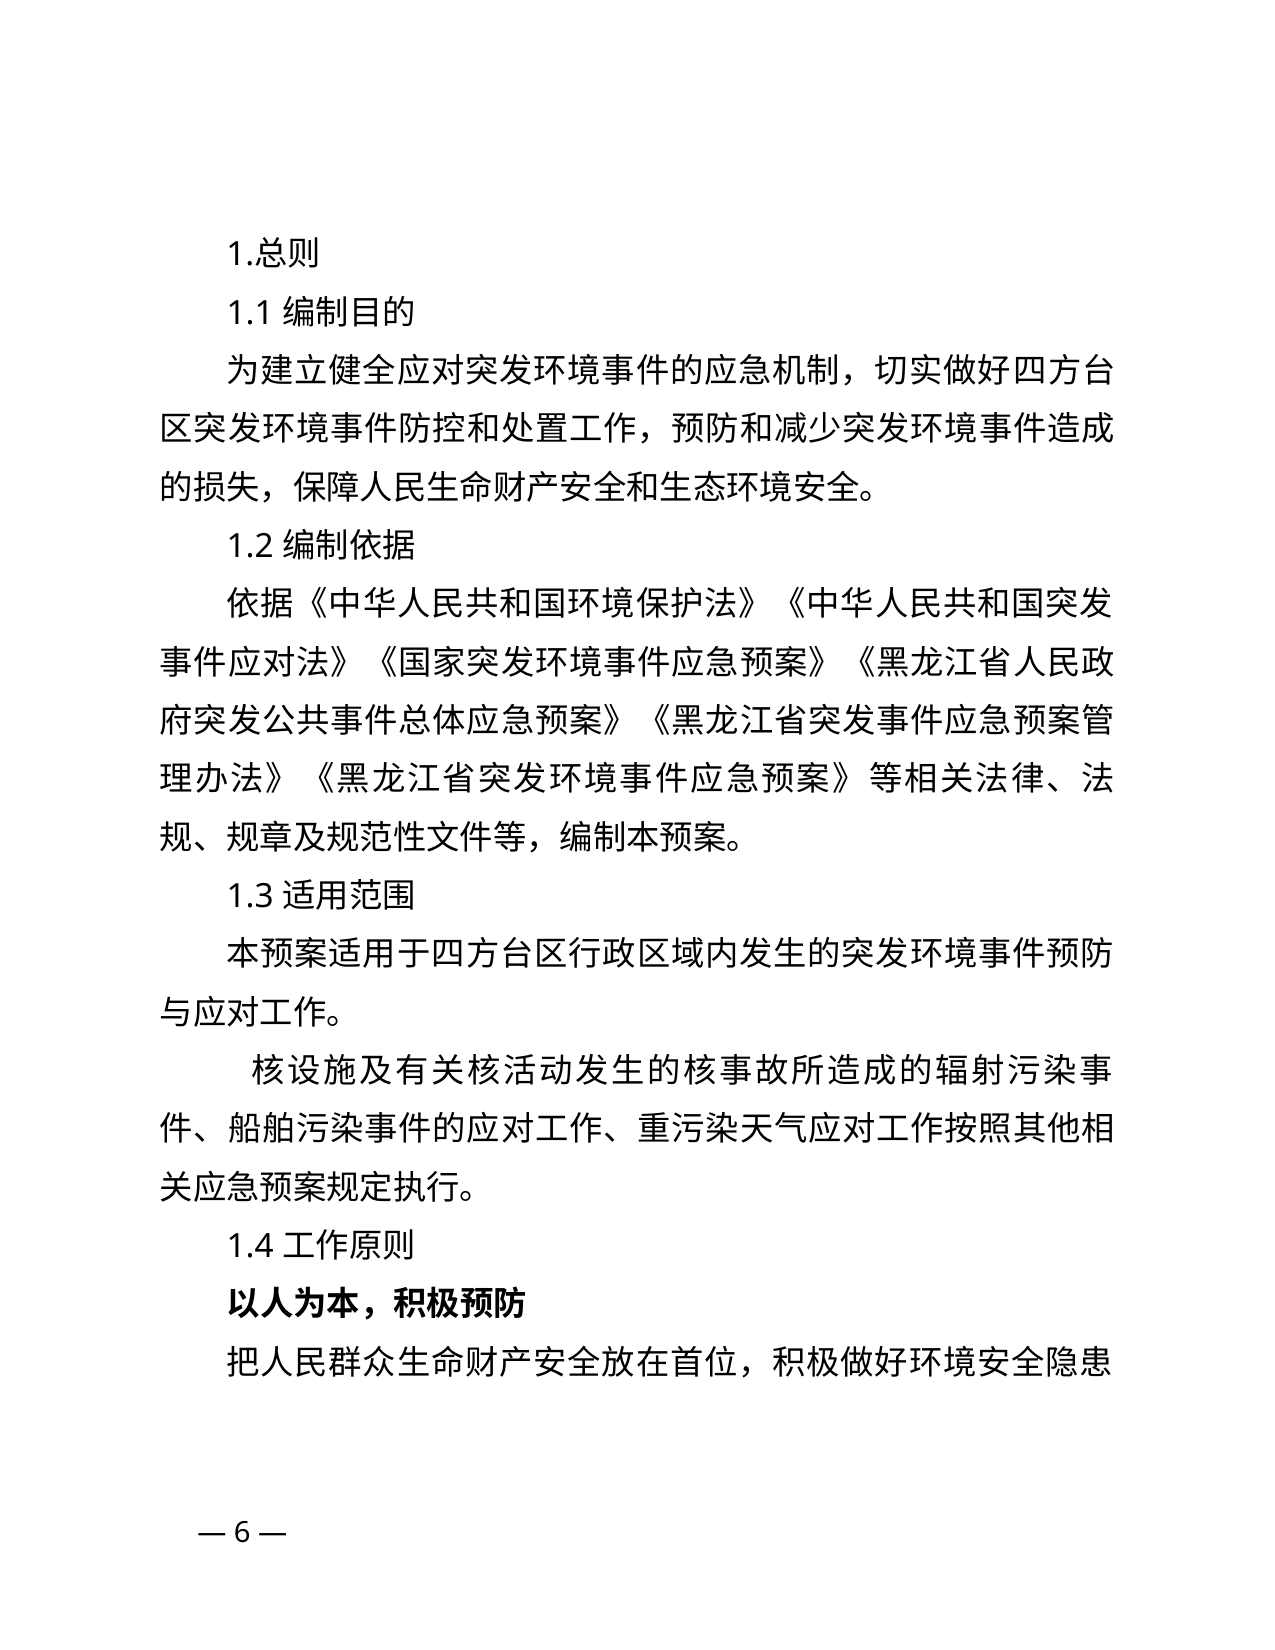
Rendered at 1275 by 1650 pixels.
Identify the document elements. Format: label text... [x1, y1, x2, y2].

text 为建立健全应对突发环境事件的应急机制，切实做好四方台区突发环境事件防控和处置工作，预防和减少突发环境事件造成的损失，保障人民生命财产安全和生态环境安全。 [159, 336, 1116, 511]
text 以人为本，积极预防 [159, 1269, 1116, 1327]
text 核设施及有关核活动发生的核事故所造成的辐射污染事件、船舶污染事件的应对工作、重污染天气应对工作按照其他相关应急预案规定执行。 [159, 1036, 1116, 1211]
subtitle 1.4 工作原则 [159, 1211, 1116, 1269]
subtitle 1.3 适用范围 [159, 861, 1116, 919]
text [159, 1327, 1116, 1386]
subtitle 1.2 编制依据 [159, 511, 1116, 569]
text 依据《中华人民共和国环境保护法》《中华人民共和国突发事件应对法》《国家突发环境事件应急预案》《黑龙江省人民政府突发公共事件总体应急预案》《黑龙江省突发事件应急预案管理办法》《黑龙江省突发环境事件应急预案》等相关法律、法规、规章及规范性文件等，编制本预案。 [159, 569, 1116, 861]
subtitle 1.1 编制目的 [159, 277, 1116, 336]
text 本预案适用于四方台区行政区域内发生的突发环境事件预防与应对工作。 [159, 919, 1116, 1036]
subtitle 1.总则 [159, 219, 1116, 277]
